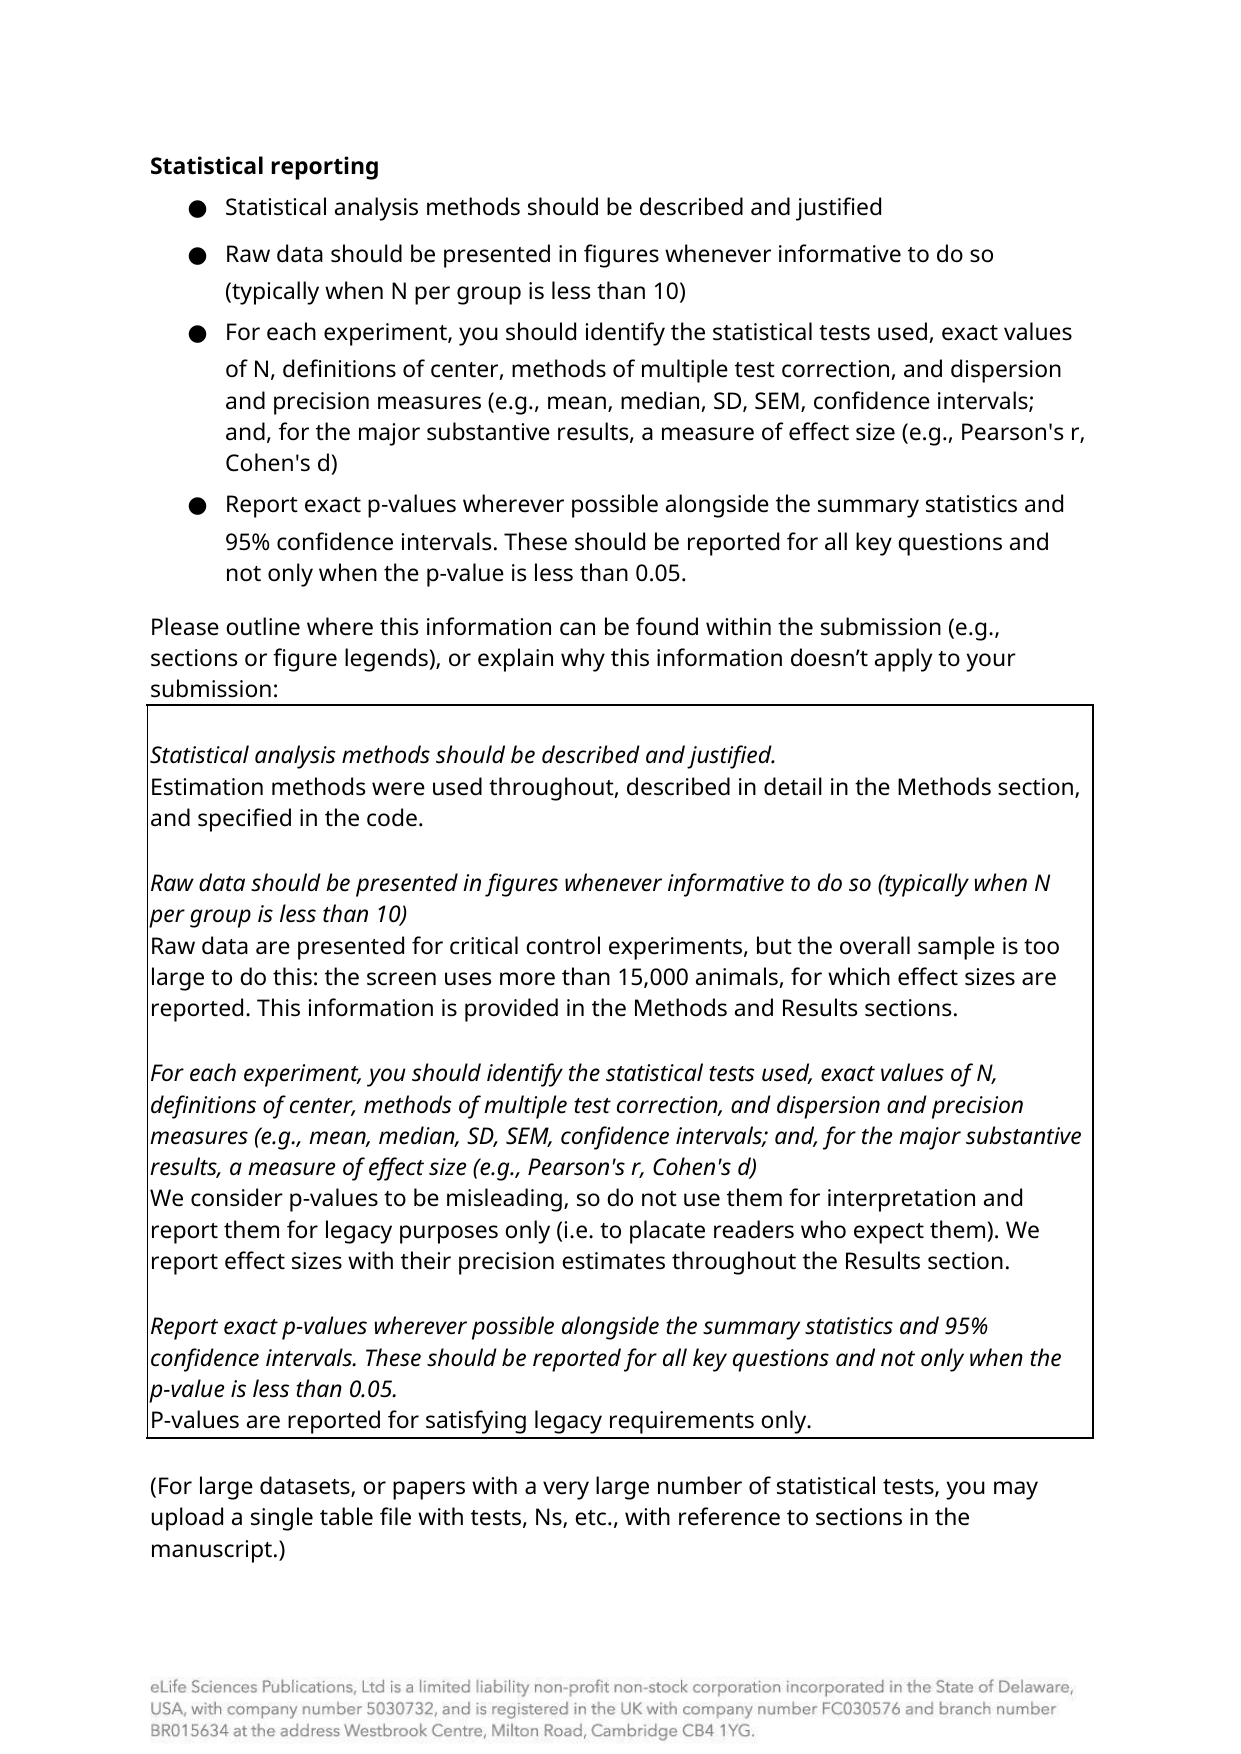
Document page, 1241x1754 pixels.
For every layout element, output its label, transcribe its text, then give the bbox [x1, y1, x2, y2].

text Statistical reporting [150, 150, 1090, 181]
text Estimation methods were used throughout, described in detail in the Methods section, and specified in the code. [150, 771, 1090, 833]
text (For large datasets, or papers with a very large number of statistical tests, you may upload a single table file with tests, Ns, etc., with reference to sections in the manuscript.) [150, 1470, 1090, 1564]
text Please outline where this information can be found within the submission (e.g., sections or figure legends), or explain why this information doesn’t apply to your submission: [150, 611, 1090, 704]
picture [0, 1635, 1241, 1754]
text For each experiment, you should identify the statistical tests used, exact values of N, definitions of center, methods of multiple test correction, and dispersion and precision measures (e.g., mean, median, SD, SEM, confidence intervals; and, for the major substantive results, a measure of effect size (e.g., Pearson's r, Cohen's d) [150, 1057, 1090, 1182]
list Report exact p-values wherever possible alongside the summary statistics and 95% confidence intervals. These should be reported for all key questions and not only when the p-value is less than 0.05. [187, 478, 1090, 588]
text P-values are reported for satisfying legacy requirements only. [148, 1400, 1092, 1437]
text Raw data should be presented in figures whenever informative to do so (typically when N per group is less than 10) [150, 867, 1090, 929]
text Report exact p-values wherever possible alongside the summary statistics and 95% confidence intervals. These should be reported for all key questions and not only when the p-value is less than 0.05. [150, 1310, 1090, 1400]
list Statistical analysis methods should be described and justified [187, 181, 1090, 228]
list For each experiment, you should identify the statistical tests used, exact values of N, definitions of center, methods of multiple test correction, and dispersion and precision measures (e.g., mean, median, SD, SEM, confidence intervals; and, for the major substantive results, a measure of effect size (e.g., Pearson's r, Cohen's d) [187, 306, 1090, 478]
text Statistical analysis methods should be described and justified. [150, 739, 1090, 771]
text Raw data are presented for critical control experiments, but the overall sample is too large to do this: the screen uses more than 15,000 animals, for which effect sizes are reported. This information is provided in the Methods and Results sections. [150, 929, 1090, 1023]
list Raw data should be presented in figures whenever informative to do so (typically when N per group is less than 10) [187, 228, 1090, 306]
text We consider p-values to be misleading, so do not use them for interpretation and report them for legacy purposes only (i.e. to placate readers who expect them). We report effect sizes with their precision estimates throughout the Results section. [150, 1182, 1090, 1276]
